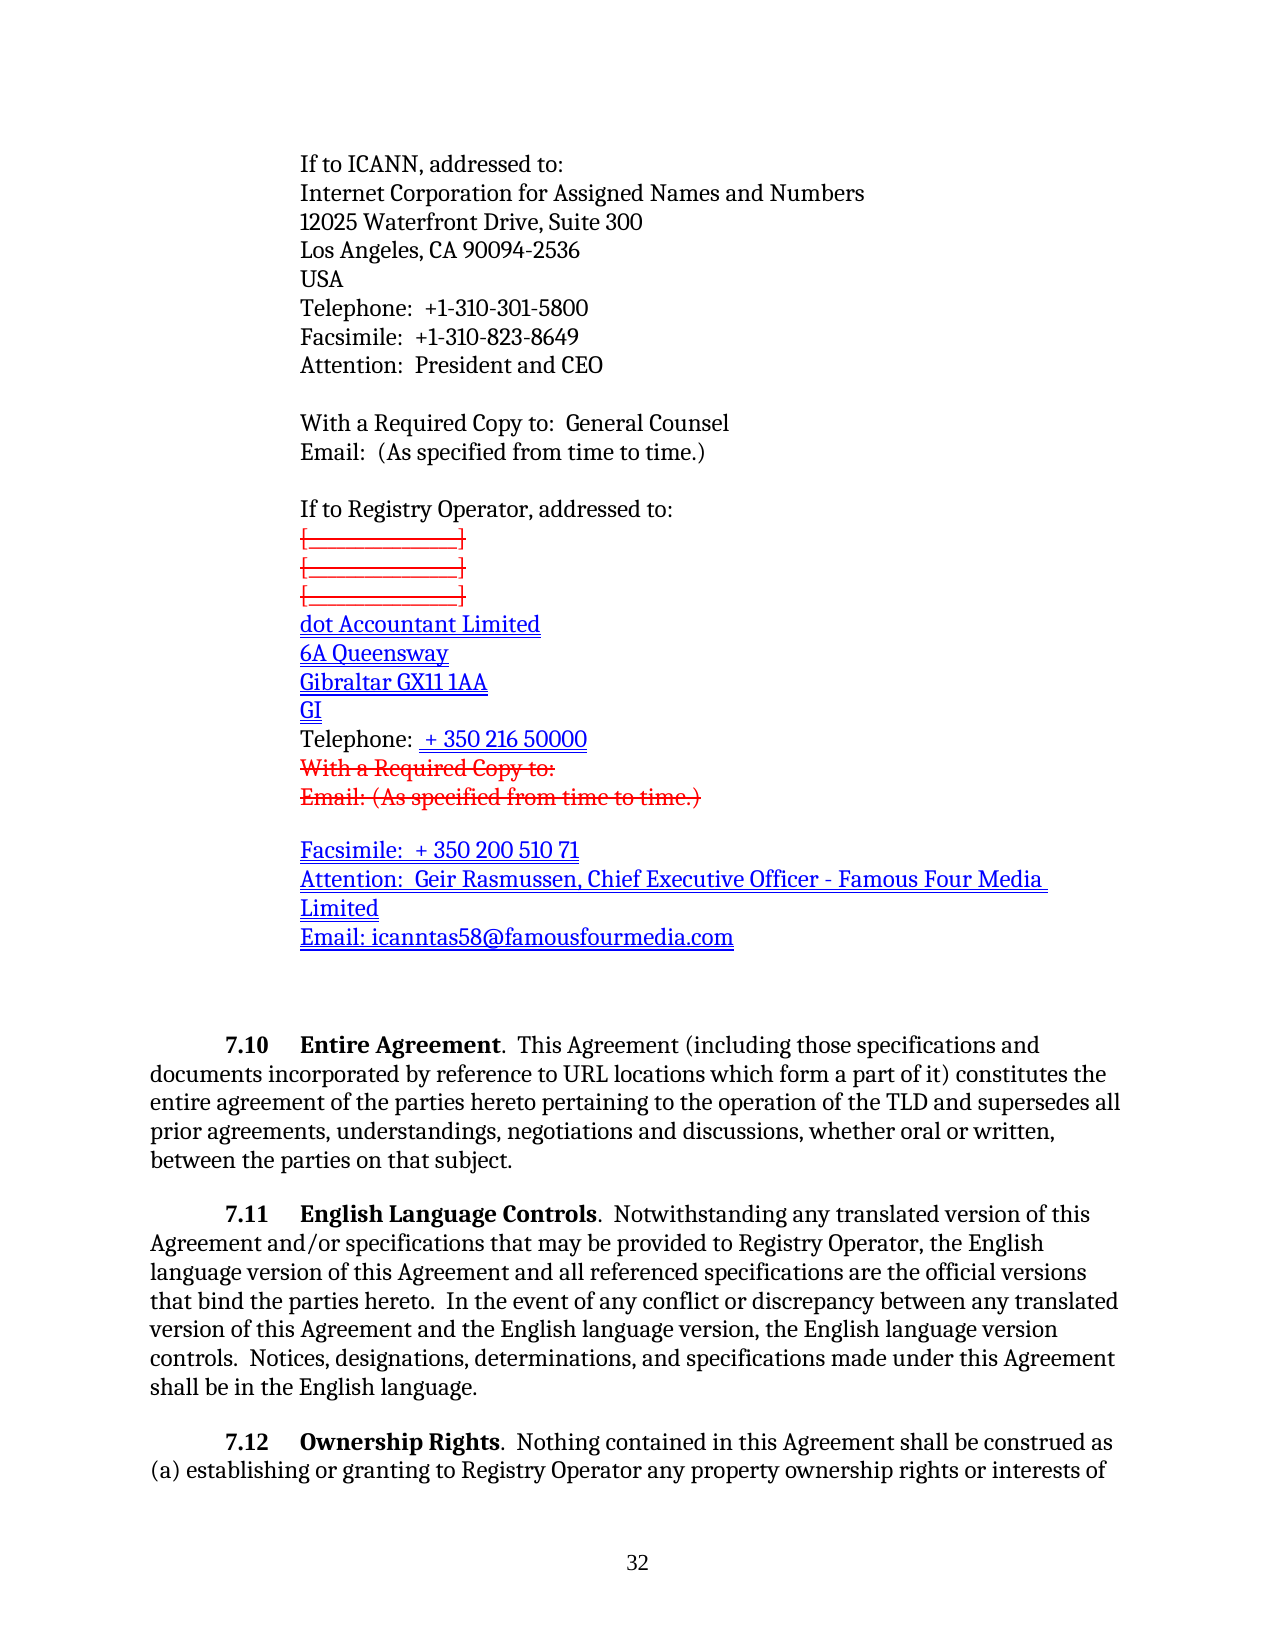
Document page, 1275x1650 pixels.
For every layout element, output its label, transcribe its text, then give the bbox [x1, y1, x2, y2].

text Entire Agreement. This Agreement (including those specifications and documents incorporated by reference to URL locations which form a part of it) constitutes the entire agreement of the parties hereto pertaining to the operation of the TLD and supersedes all prior agreements, understandings, negotiations and discussions, whether oral or written, between the parties on that subject. [150, 1030, 1125, 1174]
text English Language Controls. Notwithstanding any translated version of this Agreement and/or specifications that may be provided to Registry Operator, the English language version of this Agreement and all referenced specifications are the official versions that bind the parties hereto. In the event of any conflict or discrepancy between any translated version of this Agreement and the English language version, the English language version controls. Notices, designations, determinations, and specifications made under this Agreement shall be in the English language. [150, 1199, 1125, 1402]
text 6A Queensway [300, 639, 1125, 667]
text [150, 1427, 1125, 1485]
text Email: icanntas58@famousfourmedia.com [300, 922, 1125, 951]
text Gibraltar GX11 1AA [300, 667, 1125, 696]
text GI [300, 696, 1125, 725]
text If to ICANN, addressed to: Internet Corporation for Assigned Names and Numbers 12025 Waterfront Drive, Suite 300 Los Angeles, CA 90094-2536 [300, 150, 1125, 265]
text USA Telephone: +1-310-301-5800 Facsimile: +1-310-823-8649 Attention: President and CEO With a Required Copy to: General Counsel Email: (As specified from time to time.) If to Registry Operator, addressed to: [________________] [________________] [________________] dot Accountant Limited [300, 265, 1125, 639]
text Facsimile: + 350 200 510 71 Attention: Geir Rasmussen, Chief Executive Officer - Famous Four Media Limited [300, 836, 1125, 922]
text Telephone: + 350 216 50000 [300, 725, 1125, 754]
text With a Required Copy to: Email: (As specified from time to time.) [300, 754, 1125, 811]
